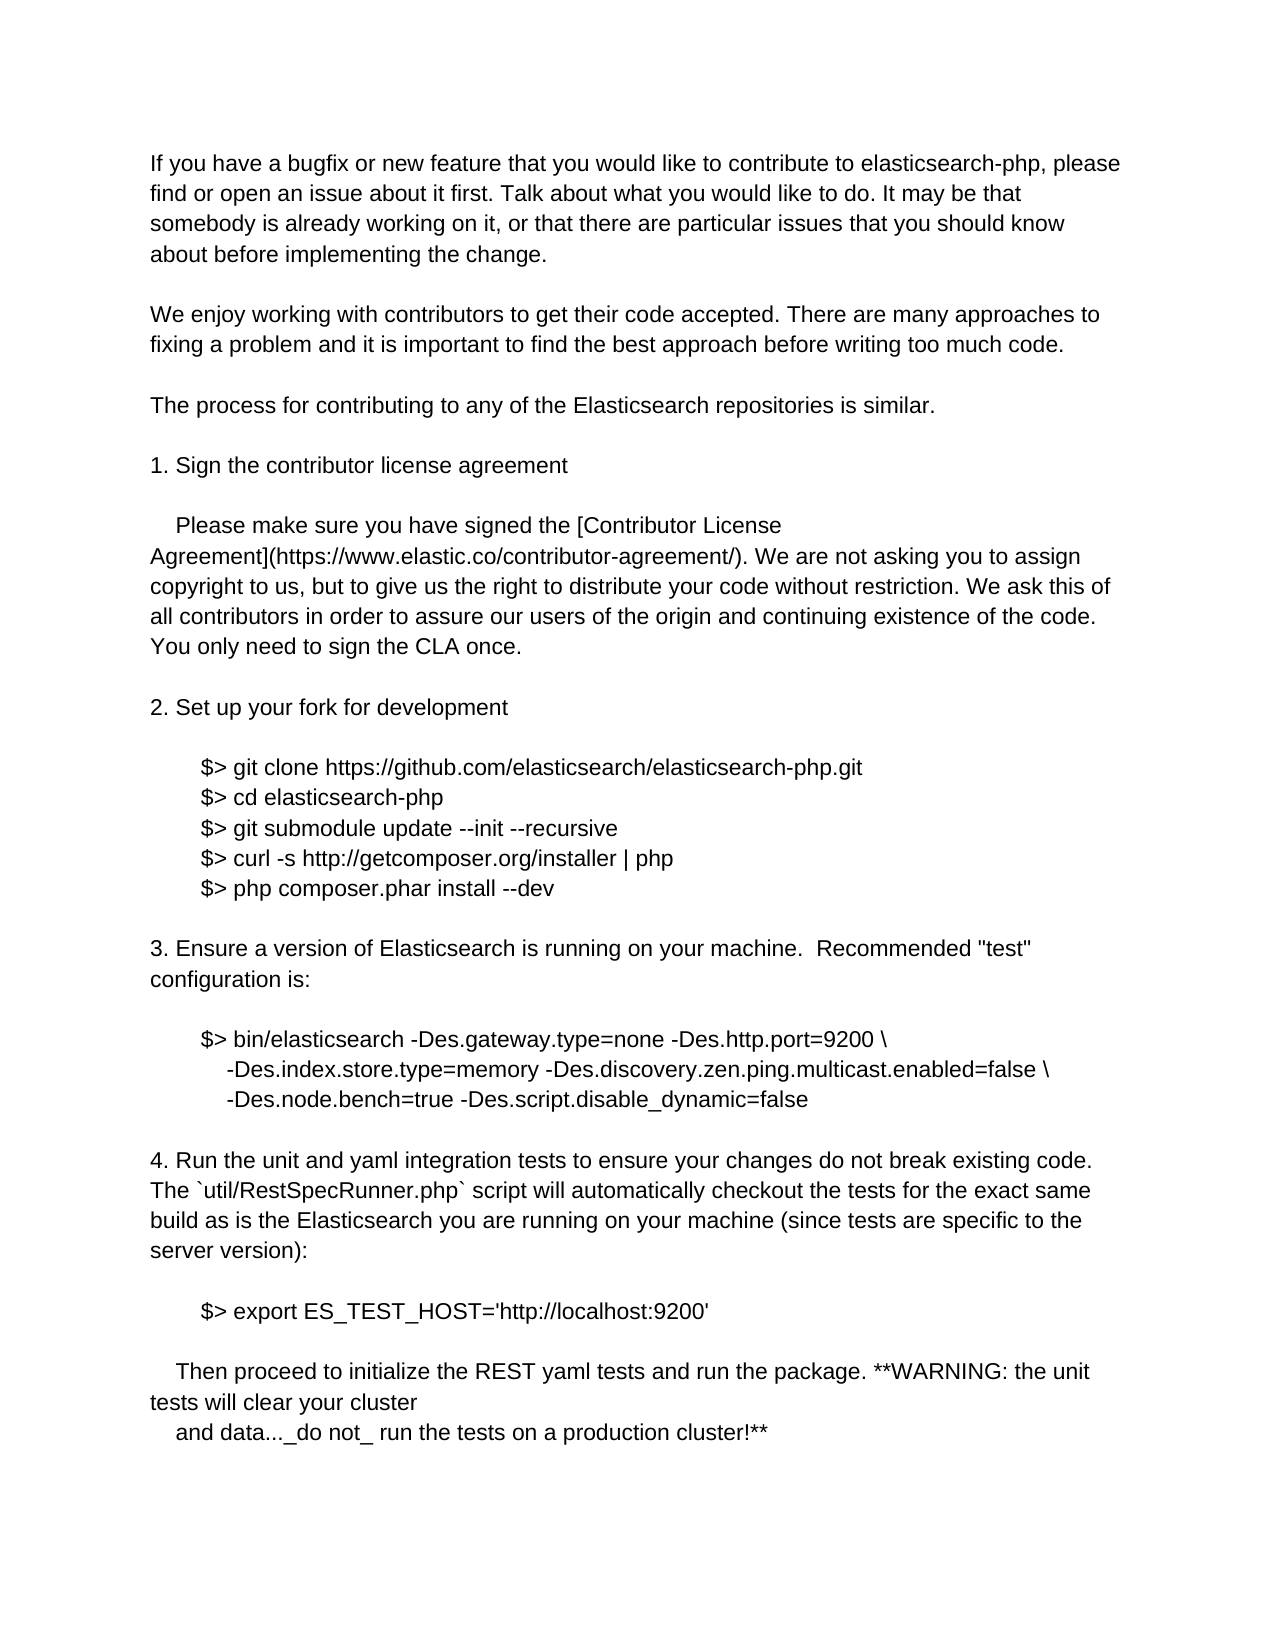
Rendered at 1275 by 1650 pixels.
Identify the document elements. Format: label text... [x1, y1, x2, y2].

text Then proceed to initialize the REST yaml tests and run the package. **WARNING: the unit tests will clear your cluster [150, 1358, 1125, 1415]
text If you have a bugfix or new feature that you would like to contribute to elasticsearch-php, please find or open an issue about it first. Talk about what you would like to do. It may be that somebody is already working on it, or that there are particular issues that you should know about before implementing the change. [150, 150, 1125, 267]
text -Des.index.store.type=memory -Des.discovery.zen.ping.multicast.enabled=false \ [150, 1056, 1125, 1083]
text The process for contributing to any of the Elasticsearch repositories is similar. [150, 392, 1125, 418]
text $> git submodule update --init --recursive [150, 814, 1125, 841]
text 3. Ensure a version of Elasticsearch is running on your machine. Recommended "test" configuration is: [150, 935, 1125, 992]
text 1. Sign the contributor license agreement [150, 452, 1125, 478]
text $> curl -s http://getcomposer.org/installer | php [150, 845, 1125, 871]
text -Des.node.bench=true -Des.script.disable_dynamic=false [150, 1086, 1125, 1113]
text 2. Set up your fork for development [150, 694, 1125, 720]
text Please make sure you have signed the [Contributor License Agreement](https://www.elastic.co/contributor-agreement/). We are not asking you to assign copyright to us, but to give us the right to distribute your code without restriction. We ask this of all contributors in order to assure our users of the origin and continuing existence of the code. You only need to sign the CLA once. [150, 512, 1125, 660]
text $> cd elasticsearch-php [150, 784, 1125, 811]
text and data..._do not_ run the tests on a production cluster!** [150, 1419, 1125, 1445]
text $> git clone https://github.com/elasticsearch/elasticsearch-php.git [150, 754, 1125, 781]
text $> php composer.phar install --dev [150, 875, 1125, 901]
text $> export ES_TEST_HOST='http://localhost:9200' [150, 1298, 1125, 1324]
text We enjoy working with contributors to get their code accepted. There are many approaches to fixing a problem and it is important to find the best approach before writing too much code. [150, 301, 1125, 358]
text 4. Run the unit and yaml integration tests to ensure your changes do not break existing code. The `util/RestSpecRunner.php` script will automatically checkout the tests for the exact same build as is the Elasticsearch you are running on your machine (since tests are specific to the server version): [150, 1147, 1125, 1264]
text $> bin/elasticsearch -Des.gateway.type=none -Des.http.port=9200 \ [150, 1026, 1125, 1052]
